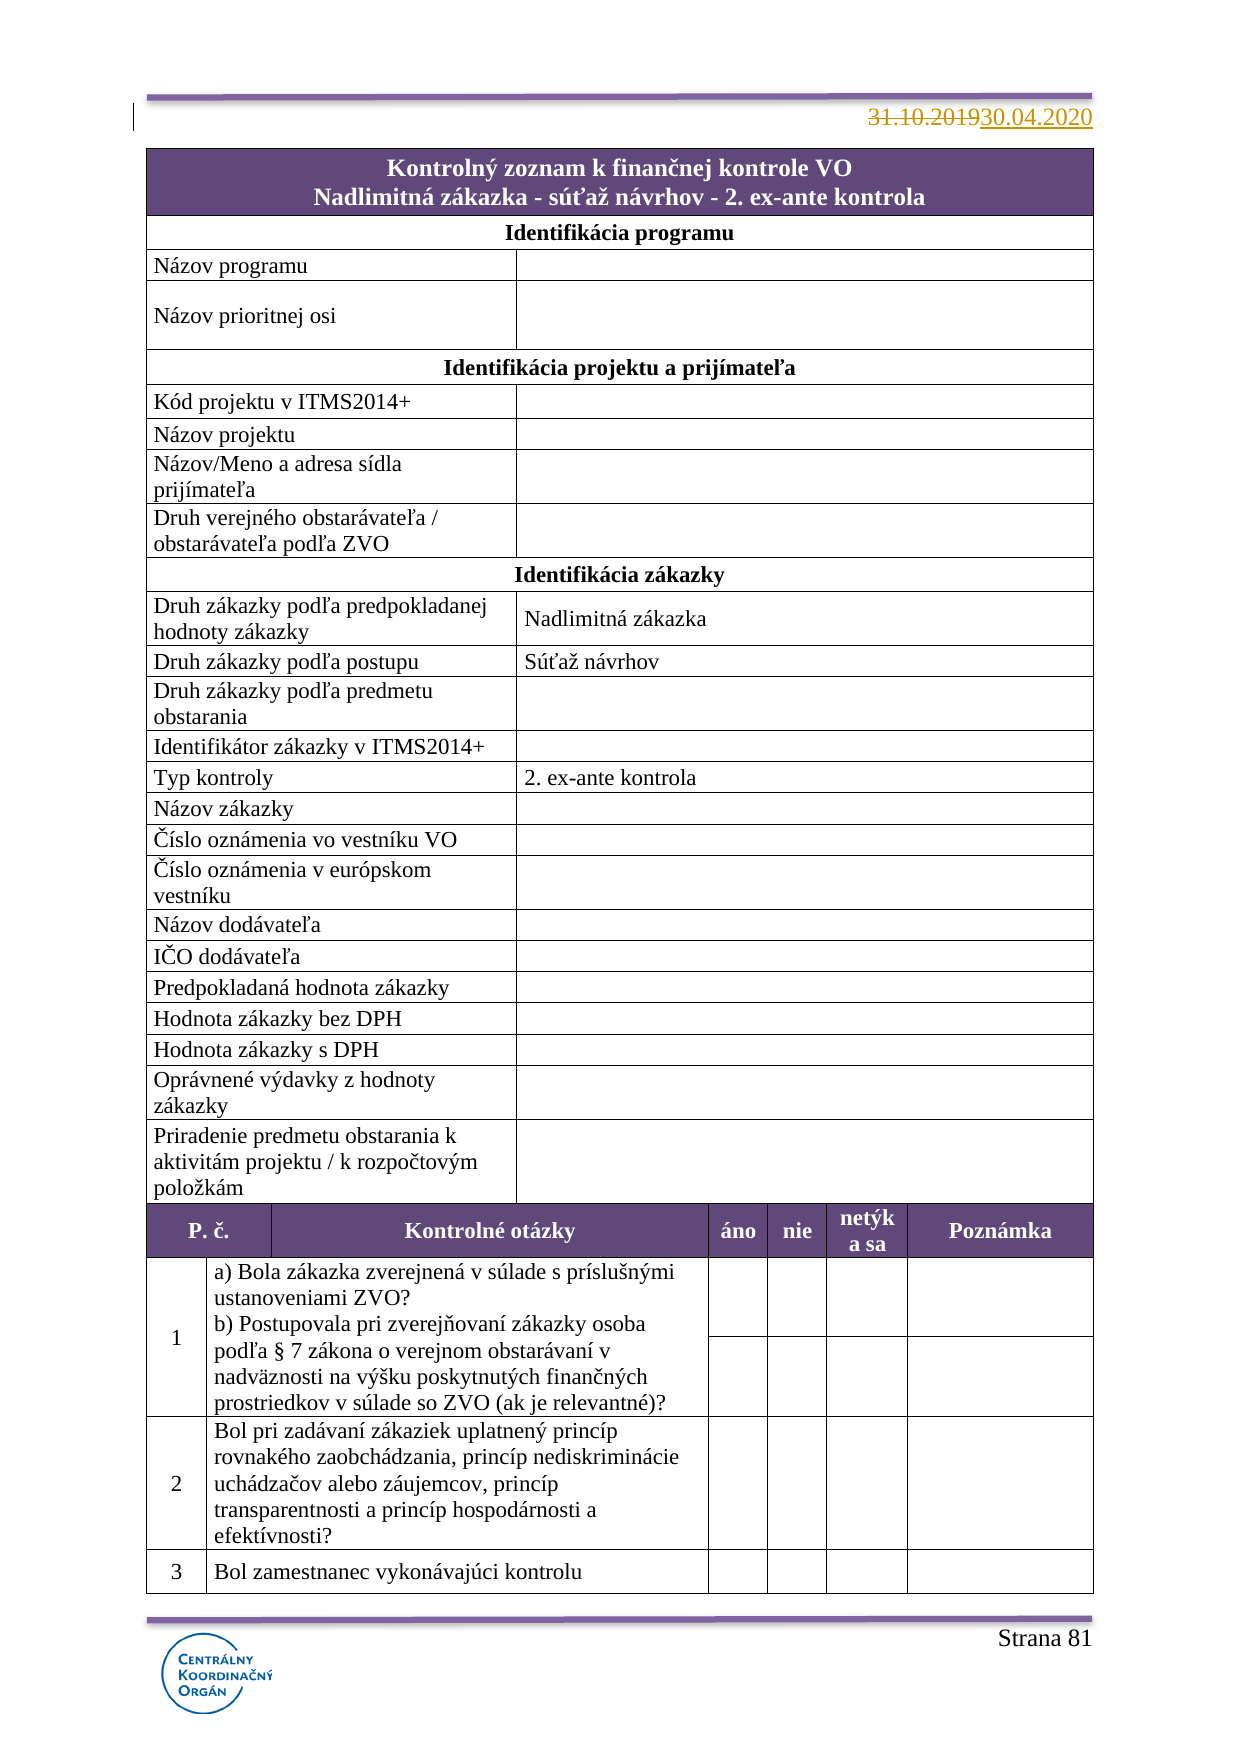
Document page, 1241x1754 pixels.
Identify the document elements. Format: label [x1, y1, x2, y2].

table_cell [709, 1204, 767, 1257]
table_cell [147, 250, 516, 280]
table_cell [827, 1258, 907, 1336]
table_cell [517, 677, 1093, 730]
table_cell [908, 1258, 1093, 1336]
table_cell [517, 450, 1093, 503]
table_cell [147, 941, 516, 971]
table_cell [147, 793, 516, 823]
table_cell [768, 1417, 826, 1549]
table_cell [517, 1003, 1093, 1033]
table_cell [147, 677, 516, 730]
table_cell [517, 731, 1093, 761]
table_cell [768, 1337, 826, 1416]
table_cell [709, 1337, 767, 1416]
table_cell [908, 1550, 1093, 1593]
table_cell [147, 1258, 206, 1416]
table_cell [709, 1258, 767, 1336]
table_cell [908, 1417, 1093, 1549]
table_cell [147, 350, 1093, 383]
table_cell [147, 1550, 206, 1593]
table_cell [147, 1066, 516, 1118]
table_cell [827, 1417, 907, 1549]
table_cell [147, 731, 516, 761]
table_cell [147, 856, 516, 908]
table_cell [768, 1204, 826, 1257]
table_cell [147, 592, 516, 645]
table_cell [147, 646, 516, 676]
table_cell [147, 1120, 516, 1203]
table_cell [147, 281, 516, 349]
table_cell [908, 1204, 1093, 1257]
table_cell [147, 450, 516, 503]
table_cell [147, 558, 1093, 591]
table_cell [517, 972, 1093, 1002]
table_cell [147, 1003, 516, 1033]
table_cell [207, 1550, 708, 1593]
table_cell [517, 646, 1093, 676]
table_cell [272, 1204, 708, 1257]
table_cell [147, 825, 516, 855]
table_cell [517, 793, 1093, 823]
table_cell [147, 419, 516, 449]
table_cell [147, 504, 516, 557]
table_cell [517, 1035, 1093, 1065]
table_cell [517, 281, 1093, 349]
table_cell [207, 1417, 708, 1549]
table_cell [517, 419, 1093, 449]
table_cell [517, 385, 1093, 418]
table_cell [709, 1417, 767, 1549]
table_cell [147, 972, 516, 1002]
picture [159, 1631, 272, 1713]
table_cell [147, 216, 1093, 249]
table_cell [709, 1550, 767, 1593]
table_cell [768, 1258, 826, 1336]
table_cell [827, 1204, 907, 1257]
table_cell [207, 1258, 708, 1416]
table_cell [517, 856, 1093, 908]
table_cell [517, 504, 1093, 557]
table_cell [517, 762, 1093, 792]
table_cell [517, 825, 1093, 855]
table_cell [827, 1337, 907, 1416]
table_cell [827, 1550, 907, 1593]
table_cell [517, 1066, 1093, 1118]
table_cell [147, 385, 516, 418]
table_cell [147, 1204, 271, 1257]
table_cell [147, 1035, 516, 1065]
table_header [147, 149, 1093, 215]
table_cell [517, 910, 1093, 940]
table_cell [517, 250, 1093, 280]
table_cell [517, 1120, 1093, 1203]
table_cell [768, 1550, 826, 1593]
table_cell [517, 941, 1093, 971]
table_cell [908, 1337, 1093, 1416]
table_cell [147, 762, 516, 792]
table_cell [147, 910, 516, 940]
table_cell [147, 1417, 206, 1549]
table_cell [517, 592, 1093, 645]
